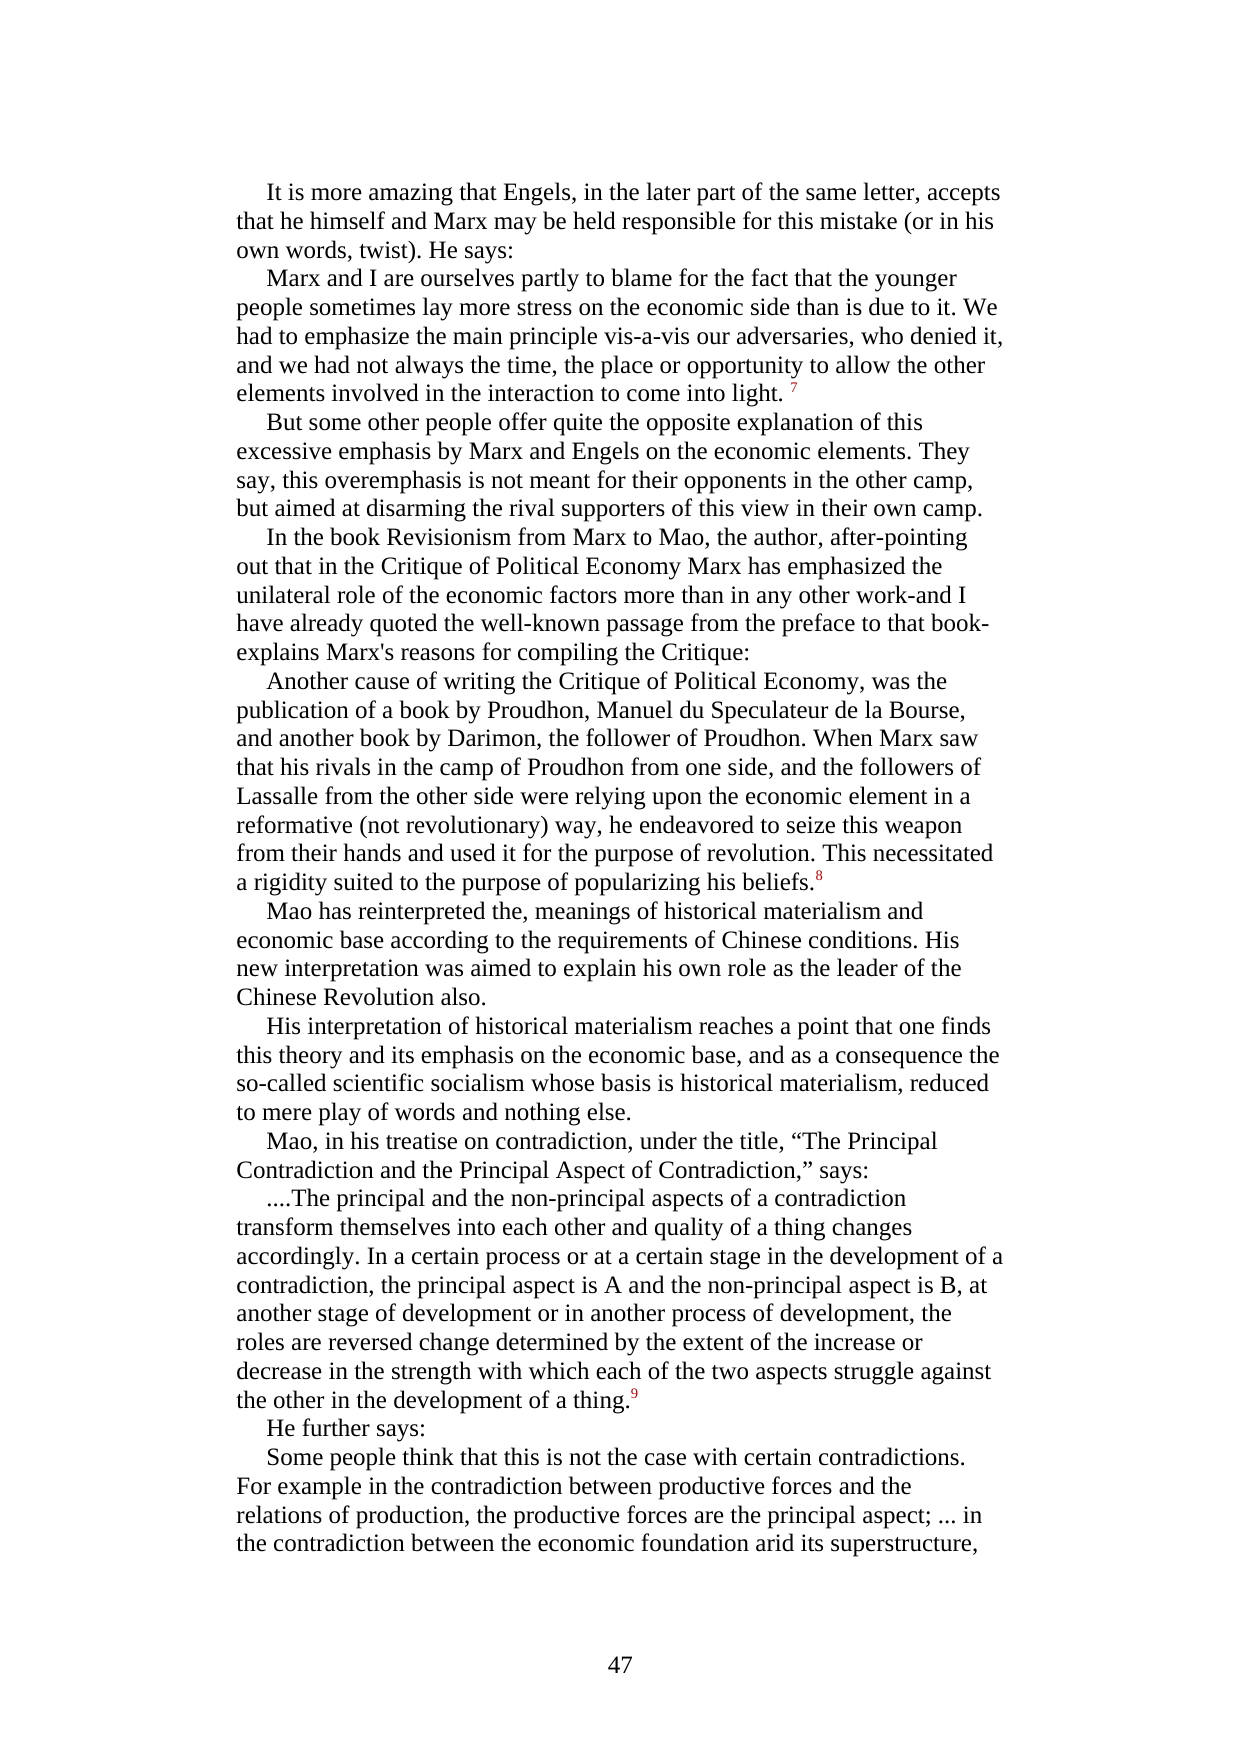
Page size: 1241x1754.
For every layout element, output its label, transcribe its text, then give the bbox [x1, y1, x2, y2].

text Marx and I are ourselves partly to blame for the fact that the younger people sometimes lay more stress on the economic side than is due to it. We had to emphasize the main principle vis-a-vis our adversaries, who denied it, and we had not always the time, the place or opportunity to allow the other elements involved in the interaction to come into light. 7 [236, 263, 1004, 407]
text In the book Revisionism from Marx to Mao, the author, after-­pointing out that in the Critique of Political Economy Marx has empha­sized the unilateral role of the economic factors more than in any other work-and I have already quoted the well-known passage from the preface to that book-explains Marx's reasons for compiling the Critique: [236, 522, 1004, 666]
text But some other people offer quite the opposite explanation of this excessive emphasis by Marx and Engels on the economic elements. They say, this overemphasis is not meant for their opponents in the other camp, but aimed at disarming the rival supporters of this view in their own camp. [236, 407, 1004, 522]
text Mao has reinterpreted the, meanings of historical materialism and economic base according to the requirements of Chinese conditions. His new interpretation was aimed to explain his own role as the leader of the Chinese Revolution also. [236, 896, 1004, 1011]
text He further says: [236, 1413, 1004, 1442]
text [236, 1442, 1004, 1557]
text Another cause of writing the Critique of Political Economy, was the publica­tion of a book by Proudhon, Manuel du Speculateur de la Bourse, and another book by Darimon, the follower of Proudhon. When Marx saw that his rivals in the camp of Proudhon from one side, and the followers of Lassalle from the other side were relying upon the economic element in a reformative (not revolutionary) way, he endeavored to seize this weapon from their hands and used it for the purpose of revolution. This necessitated a rigidity suited to the purpose of popularizing his beliefs.8 [236, 666, 1004, 896]
text ....The principal and the non-principal aspects of a contradiction transform themselves into each other and quality of a thing changes accordingly. In a certain process or at a certain stage in the development of a contradiction, the principal aspect is A and the non-principal aspect is B, at another stage of development or in another process of development, the roles are reversed change determined by the extent of the increase or decrease in the strength with which each of the two aspects struggle against the other in the develop­ment of a thing.9 [236, 1183, 1004, 1413]
text It is more amazing that Engels, in the later part of the same letter, accepts that he himself and Marx may be held responsible for this mistake (or in his own words, twist). He says: [236, 177, 1004, 263]
text Mao, in his treatise on contradiction, under the title, “The Prin­cipal Contradiction and the Principal Aspect of Contradiction,” says: [236, 1126, 1004, 1183]
text His interpretation of historical mater­ialism reaches a point that one finds this theory and its emphasis on the economic base, and as a consequence the so-called scientific socialism whose basis is historical materialism, reduced to mere play of words and nothing else. [236, 1011, 1004, 1126]
